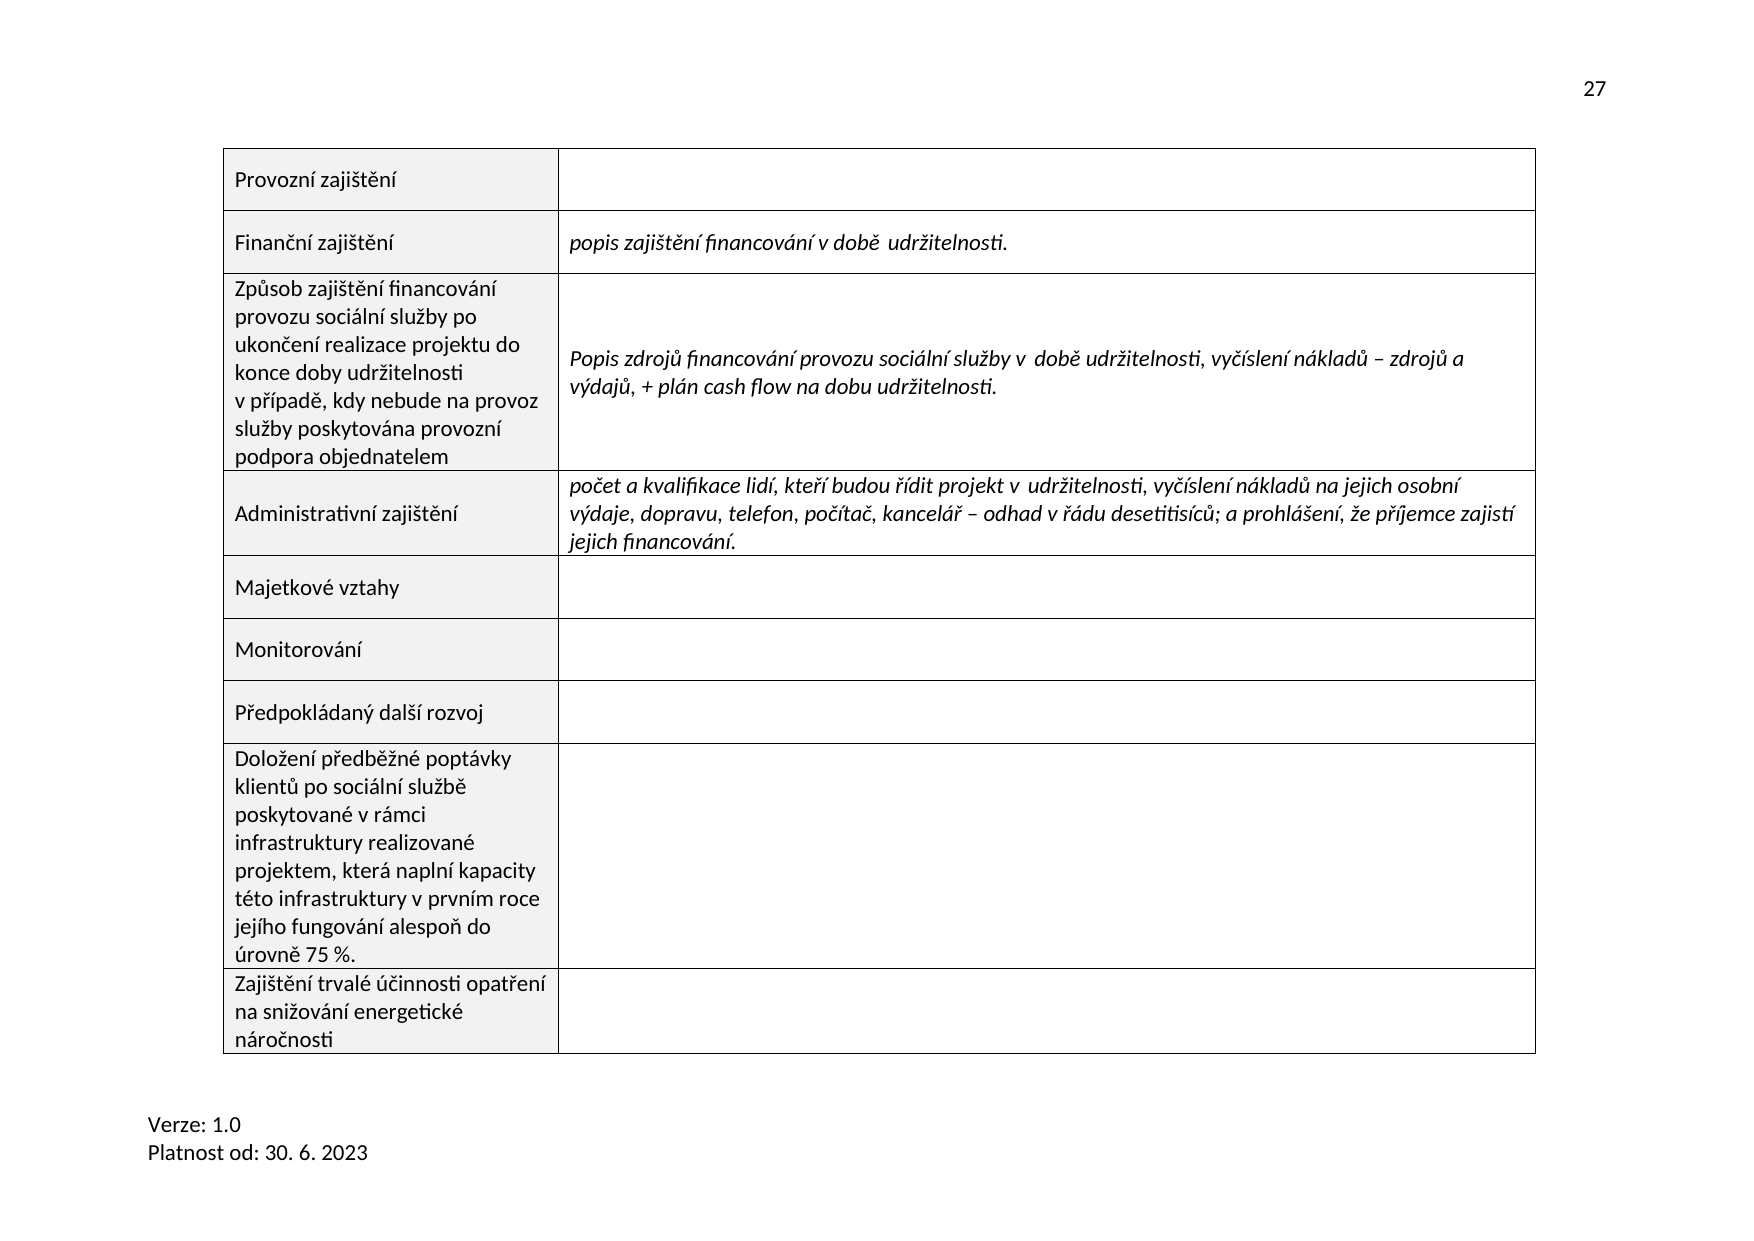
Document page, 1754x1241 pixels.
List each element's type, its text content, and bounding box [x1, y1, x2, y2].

table_cell Administrativní zajištění [224, 471, 558, 555]
table_cell [559, 149, 1535, 210]
table_cell popis zajištění financování v době udržitelnosti. [559, 211, 1535, 273]
table_cell Provozní zajištění [224, 149, 558, 210]
table_cell Doložení předběžné poptávky klientů po sociální službě poskytované v rámci infrastruktury realizované projektem, která naplní kapacity této infrastruktury v prvním roce jejího fungování alespoň do úrovně 75 %. [224, 744, 558, 968]
table_cell počet a kvalifikace lidí, kteří budou řídit projekt v udržitelnosti, vyčíslení nákladů na jejich osobní výdaje, dopravu, telefon, počítač, kancelář – odhad v řádu desetitisíců; a prohlášení, že příjemce zajistí jejich financování. [559, 471, 1535, 555]
table_cell Způsob zajištění financování provozu sociální služby po ukončení realizace projektu do konce doby udržitelnosti v případě, kdy nebude na provoz služby poskytována provozní podpora objednatelem [224, 274, 558, 470]
table_cell Zajištění trvalé účinnosti opatření na snižování energetické náročnosti [224, 969, 558, 1053]
table_cell [559, 681, 1535, 743]
table_cell [559, 969, 1535, 1053]
table_cell [559, 556, 1535, 618]
table_cell Finanční zajištění [224, 211, 558, 273]
table_cell Popis zdrojů financování provozu sociální služby v době udržitelnosti, vyčíslení nákladů – zdrojů a výdajů, + plán cash flow na dobu udržitelnosti. [559, 274, 1535, 470]
table_cell Majetkové vztahy [224, 556, 558, 618]
table_cell Předpokládaný další rozvoj [224, 681, 558, 743]
table_cell [559, 619, 1535, 680]
table_cell [559, 744, 1535, 968]
table_cell Monitorování [224, 619, 558, 680]
